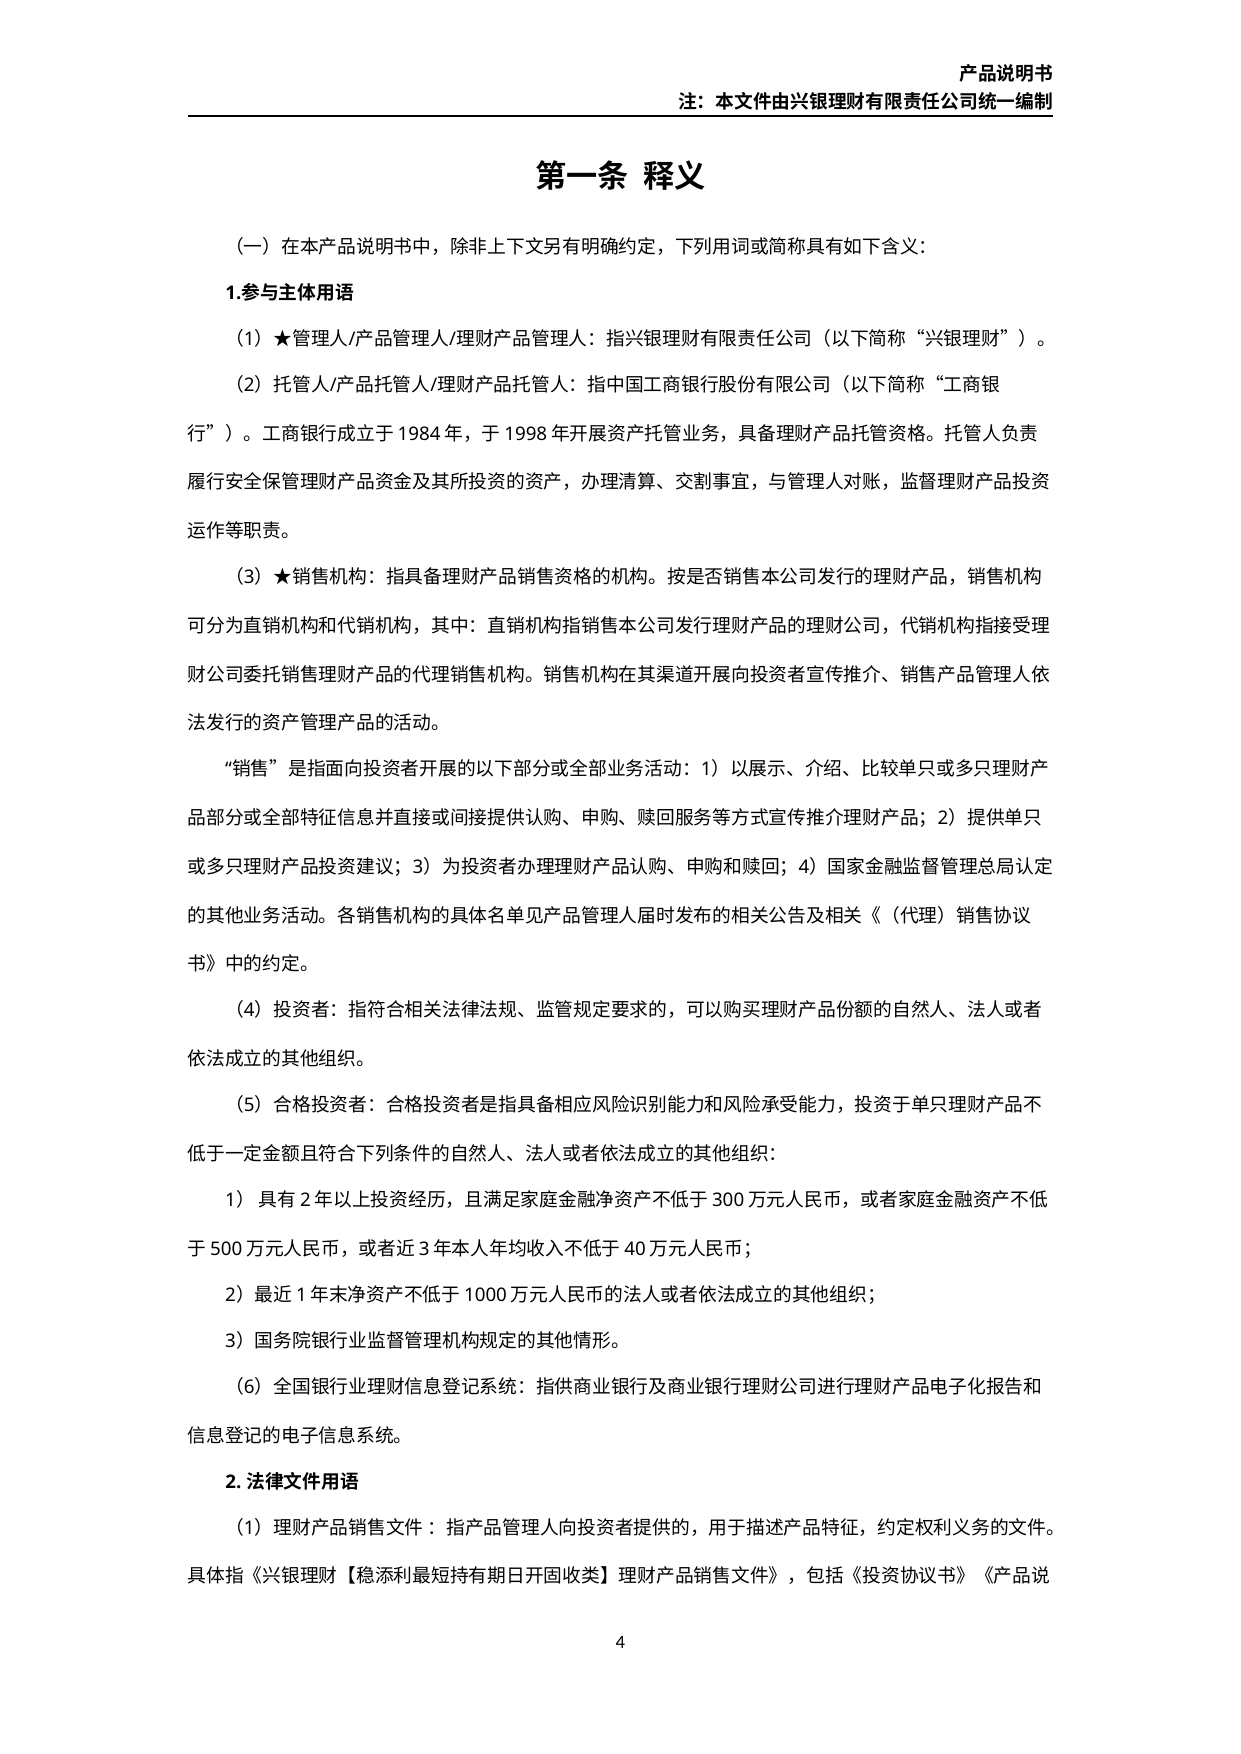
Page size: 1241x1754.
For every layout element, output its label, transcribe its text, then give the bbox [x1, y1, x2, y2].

text （一）在本产品说明书中，除非上下文另有明确约定，下列用词或简称具有如下含义： [187, 229, 1053, 261]
text （6）全国银行业理财信息登记系统：指供商业银行及商业银行理财公司进行理财产品电子化报告和信息登记的电子信息系统。 [187, 1369, 1053, 1450]
text （3）★销售机构：指具备理财产品销售资格的机构。按是否销售本公司发行的理财产品，销售机构可分为直销机构和代销机构，其中：直销机构指销售本公司发行理财产品的理财公司，代销机构指接受理财公司委托销售理财产品的代理销售机构。销售机构在其渠道开展向投资者宣传推介、销售产品管理人依法发行的资产管理产品的活动。 [187, 559, 1053, 738]
text 1.参与主体用语 [187, 275, 1053, 307]
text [187, 1510, 1053, 1591]
text （1）★管理人/产品管理人/理财产品管理人：指兴银理财有限责任公司（以下简称“兴银理财”）。 [187, 321, 1053, 353]
text （4）投资者：指符合相关法律法规、监管规定要求的，可以购买理财产品份额的自然人、法人或者依法成立的其他组织。 [187, 992, 1053, 1074]
text （2）托管人/产品托管人/理财产品托管人：指中国工商银行股份有限公司（以下简称“工商银行”）。工商银行成立于1984年，于1998年开展资产托管业务，具备理财产品托管资格。托管人负责履行安全保管理财产品资金及其所投资的资产，办理清算、交割事宜，与管理人对账，监督理财产品投资运作等职责。 [187, 367, 1053, 546]
text 1） 具有2年以上投资经历，且满足家庭金融净资产不低于300万元人民币，或者家庭金融资产不低于500万元人民币，或者近3年本人年均收入不低于40万元人民币； [187, 1182, 1053, 1263]
subtitle 第一条 释义 [187, 141, 1053, 206]
text 2. 法律文件用语 [187, 1464, 1053, 1496]
text “销售”是指面向投资者开展的以下部分或全部业务活动：1）以展示、介绍、比较单只或多只理财产品部分或全部特征信息并直接或间接提供认购、申购、赎回服务等方式宣传推介理财产品；2）提供单只或多只理财产品投资建议；3）为投资者办理理财产品认购、申购和赎回；4）国家金融监督管理总局认定的其他业务活动。各销售机构的具体名单见产品管理人届时发布的相关公告及相关《（代理）销售协议书》中的约定。 [187, 751, 1053, 979]
text （5）合格投资者：合格投资者是指具备相应风险识别能力和风险承受能力，投资于单只理财产品不低于一定金额且符合下列条件的自然人、法人或者依法成立的其他组织： [187, 1087, 1053, 1168]
text 3）国务院银行业监督管理机构规定的其他情形。 [187, 1323, 1053, 1355]
text 2）最近1年末净资产不低于1000万元人民币的法人或者依法成立的其他组织； [187, 1277, 1053, 1309]
